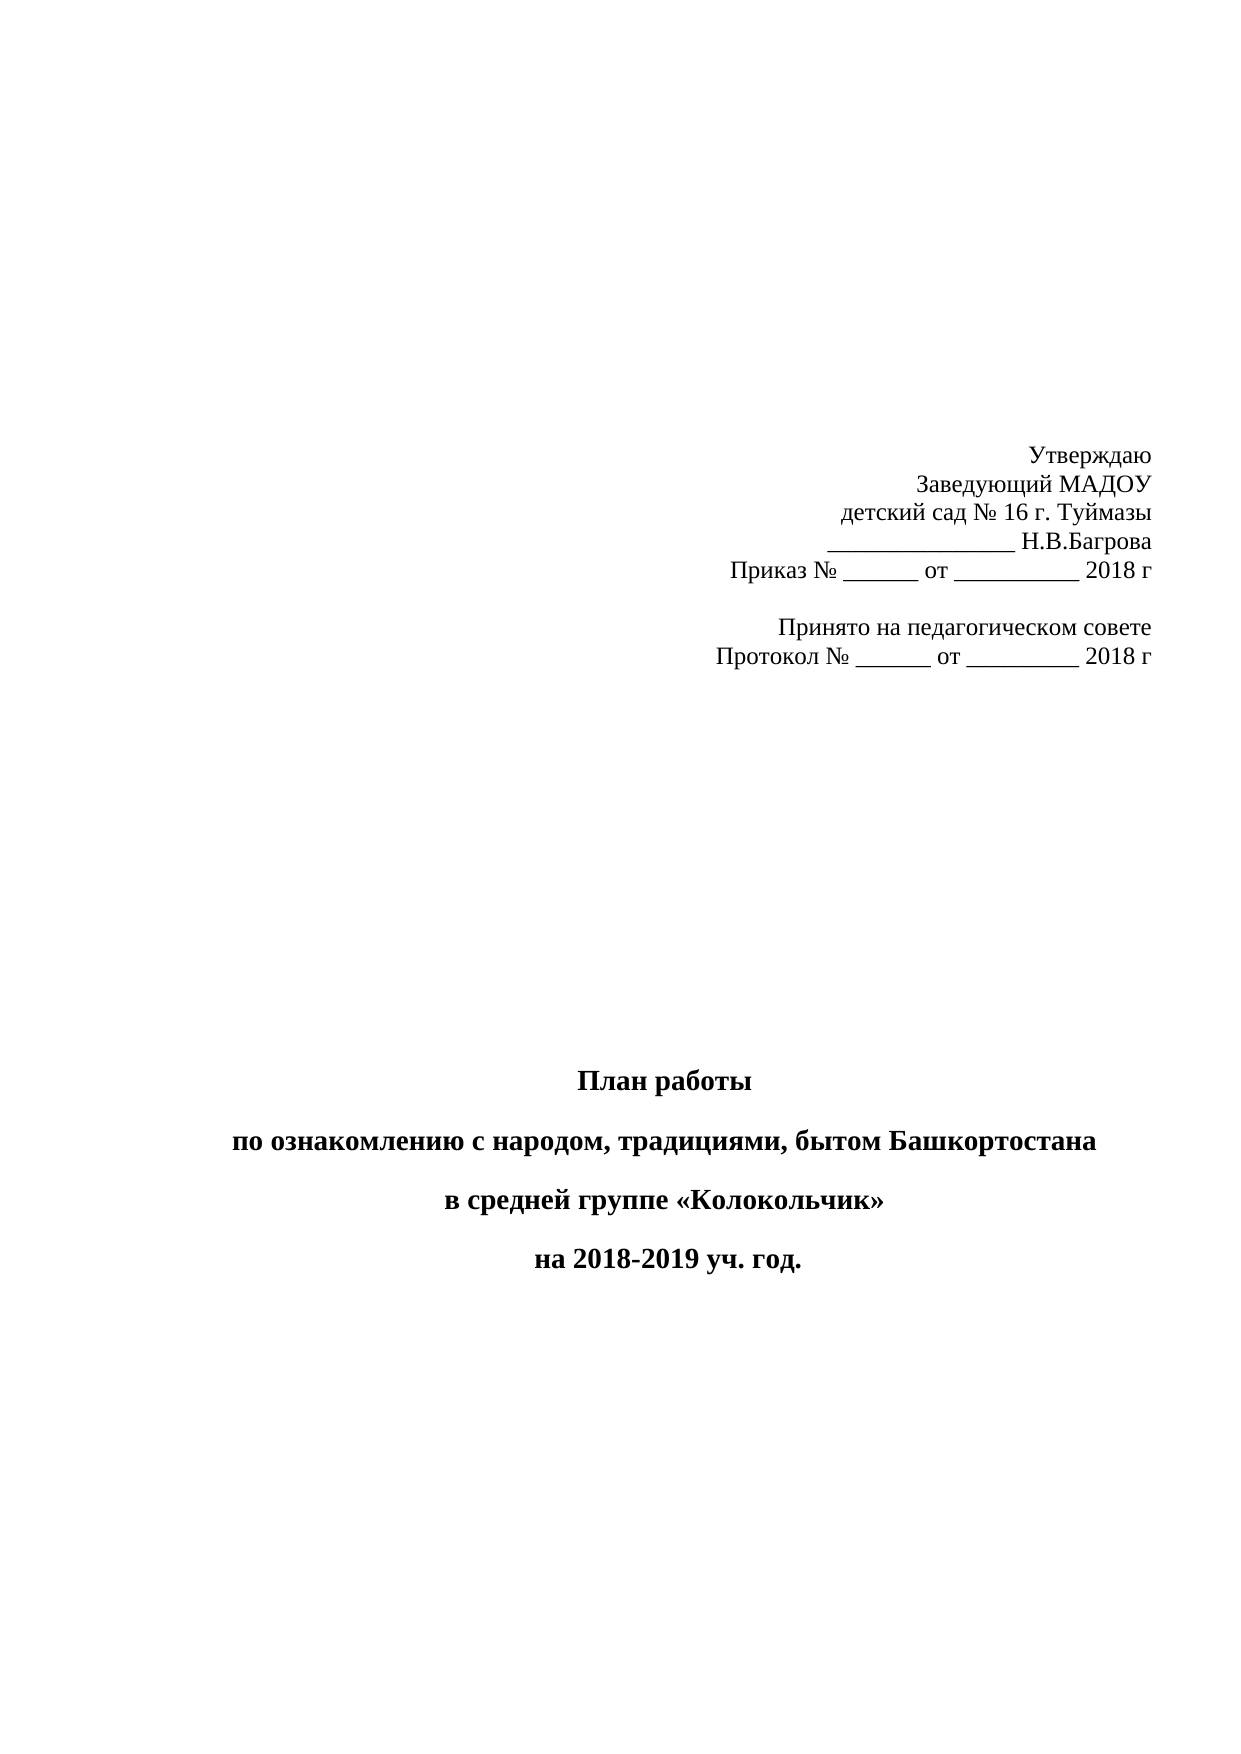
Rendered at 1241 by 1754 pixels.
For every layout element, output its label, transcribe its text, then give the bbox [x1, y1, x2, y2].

text по ознакомлению с народом, традициями, бытом Башкортостана [177, 1123, 1152, 1156]
text на 2018-2019 уч. год. [177, 1242, 1152, 1275]
text Принято на педагогическом совете [177, 612, 1152, 641]
text детский сад № 16 г. Туймазы [177, 497, 1152, 526]
text _______________ Н.В.Багрова [177, 526, 1152, 555]
text в средней группе «Колокольчик» [177, 1182, 1152, 1216]
text План работы [177, 1063, 1152, 1097]
text Заведующий МАДОУ [177, 469, 1152, 497]
text Приказ № ______ от __________ 2018 г [177, 555, 1152, 584]
text Утверждаю [177, 440, 1152, 469]
text Протокол № ______ от _________ 2018 г [177, 641, 1152, 670]
